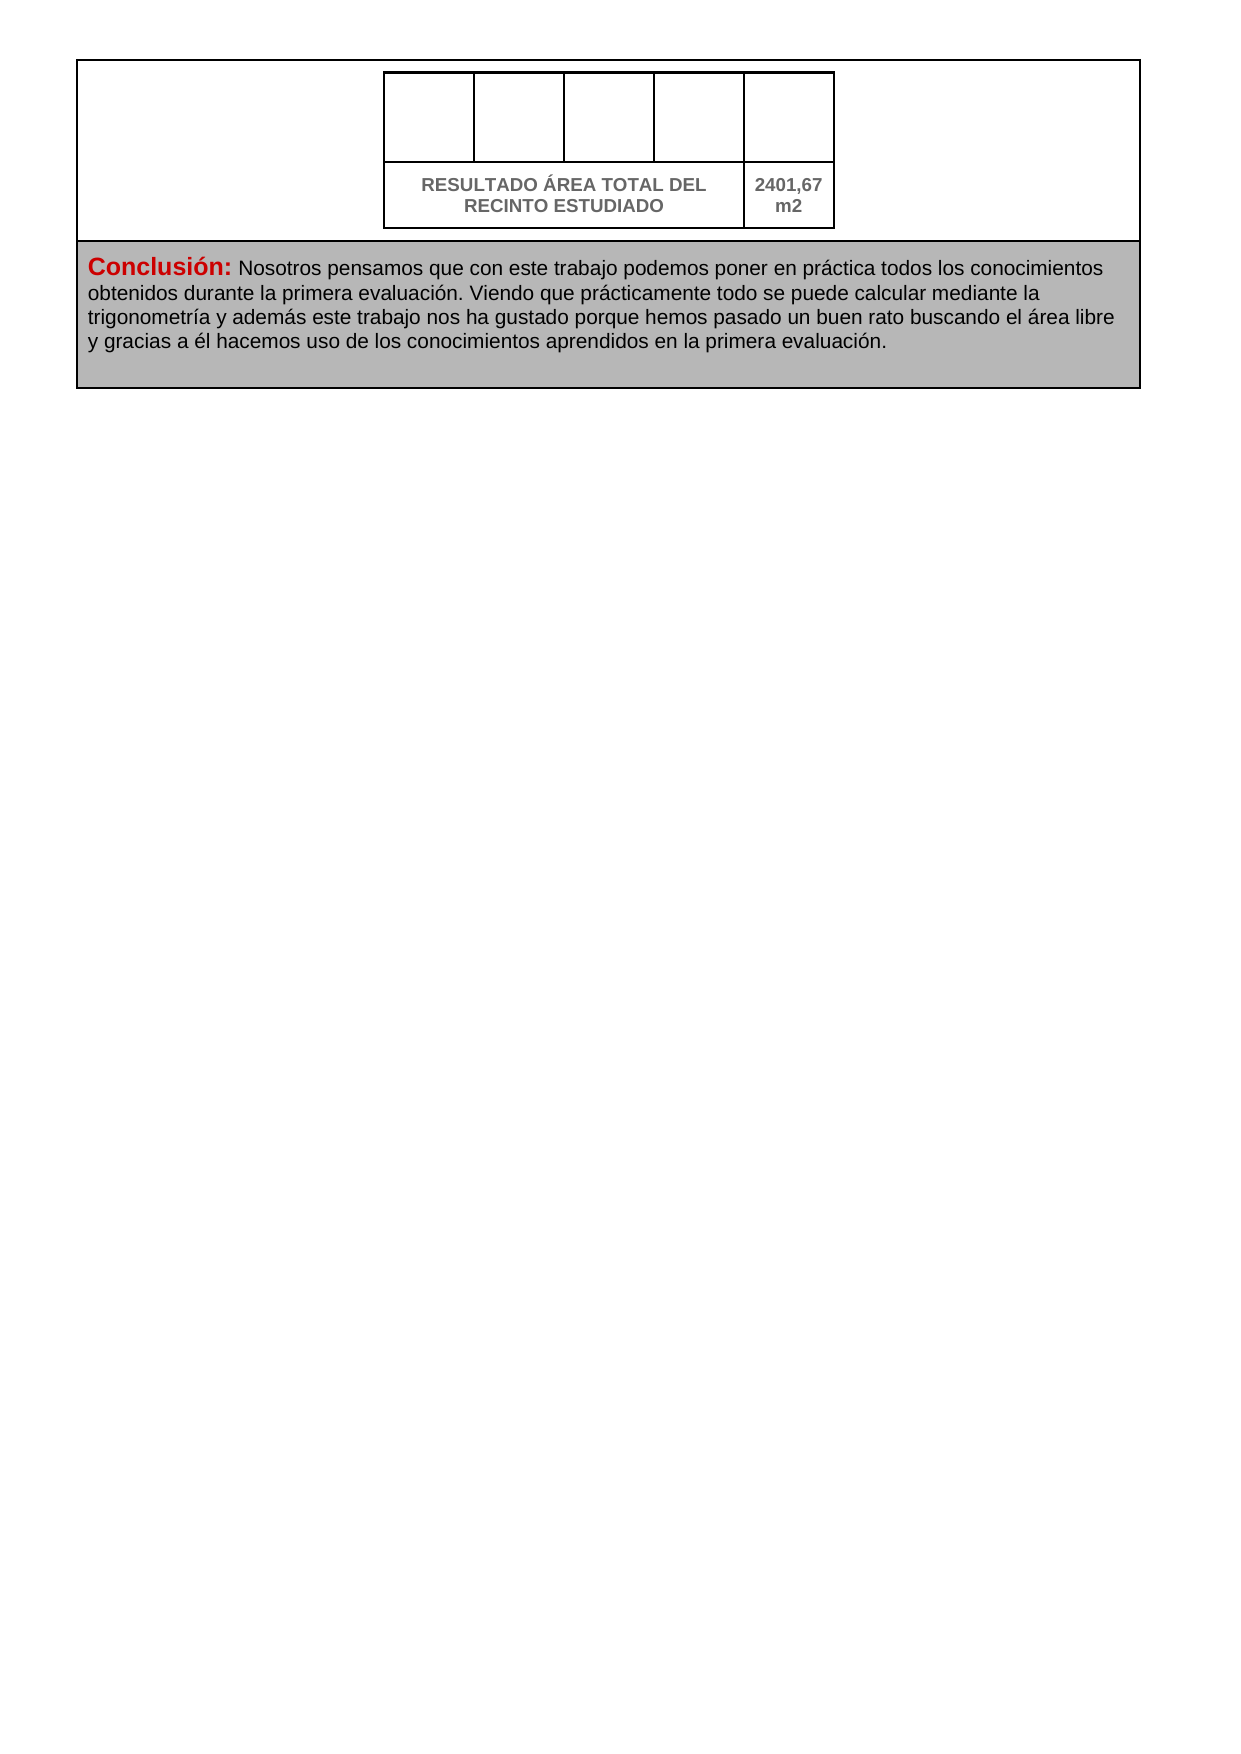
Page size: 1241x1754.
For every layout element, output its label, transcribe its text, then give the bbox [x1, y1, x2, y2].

table_cell [78, 61, 1139, 240]
table_cell Conclusión: Nosotros pensamos que con este trabajo podemos poner en práctica todos los conocimientos obtenidos durante la primera evaluación. Viendo que prácticamente todo se puede calcular mediante la trigonometría y además este trabajo nos ha gustado porque hemos pasado un buen rato buscando el área libre y gracias a él hacemos uso de los conocimientos aprendidos en la primera evaluación. [78, 242, 1139, 387]
